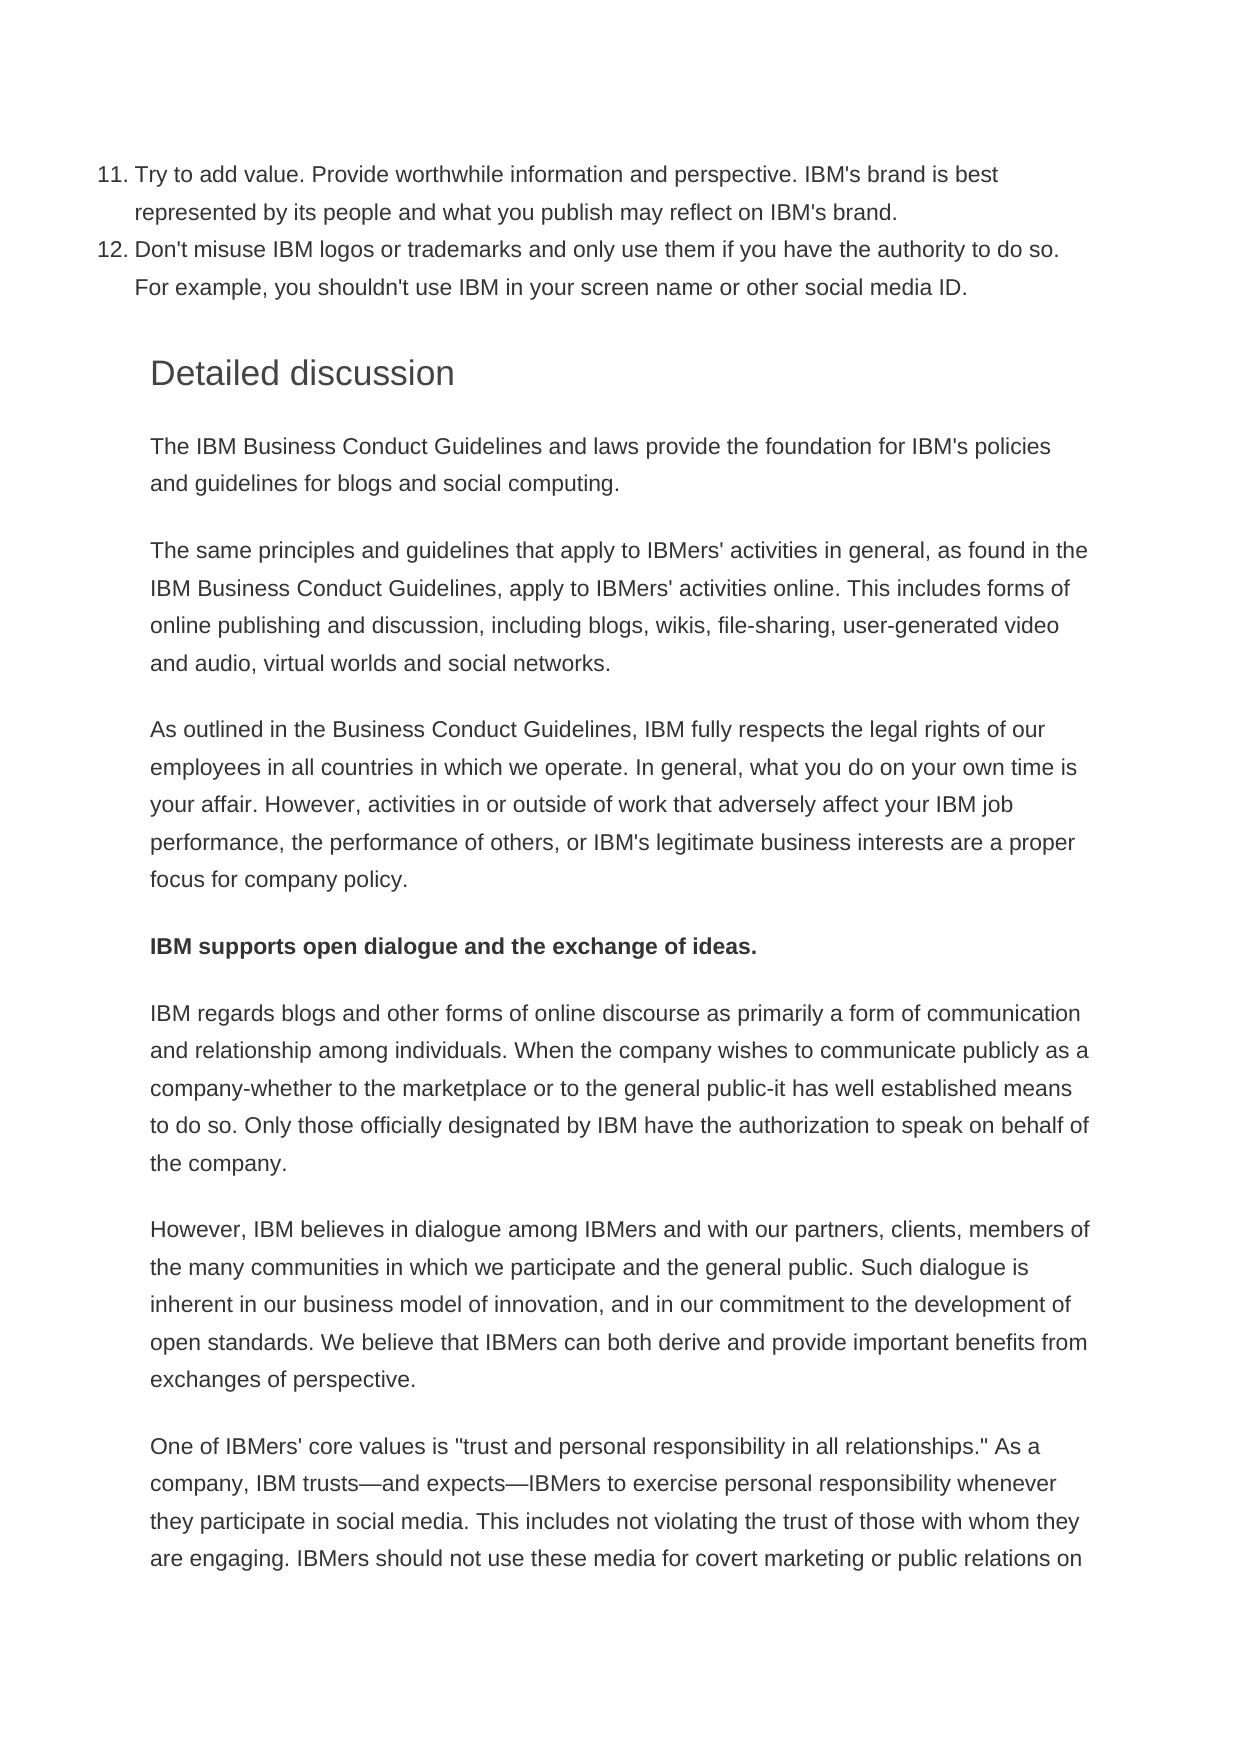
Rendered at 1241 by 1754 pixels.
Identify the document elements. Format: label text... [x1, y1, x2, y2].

text IBM supports open dialogue and the exchange of ideas. [150, 922, 1090, 959]
text The same principles and guidelines that apply to IBMers' activities in general, as found in the IBM Business Conduct Guidelines, apply to IBMers' activities online. This includes forms of online publishing and discussion, including blogs, wikis, file-sharing, user-generated video and audio, virtual worlds and social networks. [150, 526, 1090, 676]
text Detailed discussion [150, 352, 1090, 393]
text However, IBM believes in dialogue among IBMers and with our partners, clients, members of the many communities in which we participate and the general public. Such dialogue is inherent in our business model of innovation, and in our commitment to the development of open standards. We believe that IBMers can both derive and provide important benefits from exchanges of perspective. [150, 1205, 1090, 1393]
text As outlined in the Business Conduct Guidelines, IBM fully respects the legal rights of our employees in all countries in which we operate. In general, what you do on your own time is your affair. However, activities in or outside of work that adversely affect your IBM job performance, the performance of others, or IBM's legitimate business interests are a proper focus for company policy. [150, 705, 1090, 893]
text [150, 1422, 1090, 1572]
list Try to add value. Provide worthwhile information and perspective. IBM's brand is best represented by its people and what you publish may reflect on IBM's brand. [97, 150, 1090, 225]
text The IBM Business Conduct Guidelines and laws provide the foundation for IBM's policies and guidelines for blogs and social computing. [150, 422, 1090, 497]
text IBM regards blogs and other forms of online discourse as primarily a form of communication and relationship among individuals. When the company wishes to communicate publicly as a company-whether to the marketplace or to the general public-it has well established means to do so. Only those officially designated by IBM have the authorization to speak on behalf of the company. [150, 988, 1090, 1176]
list Don't misuse IBM logos or trademarks and only use them if you have the authority to do so. For example, you shouldn't use IBM in your screen name or other social media ID. [97, 225, 1090, 300]
